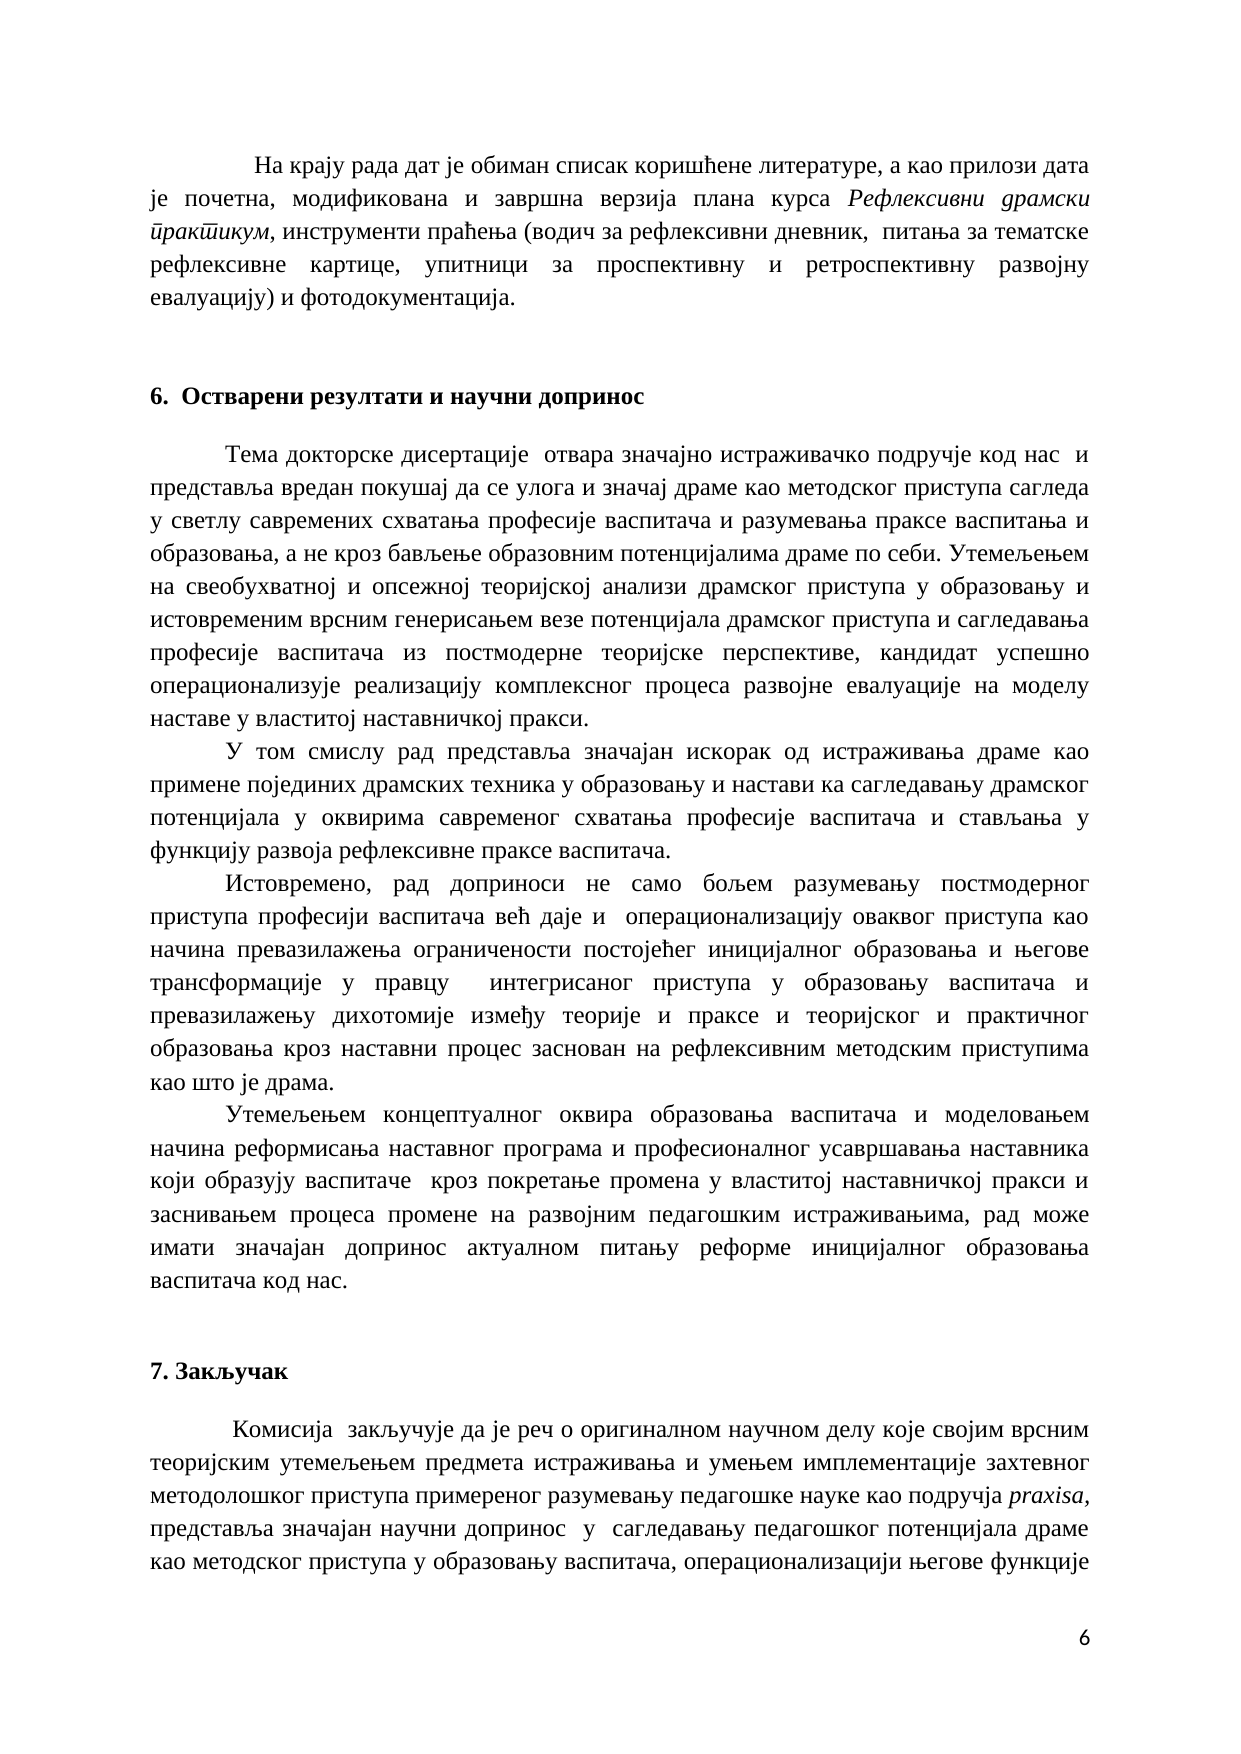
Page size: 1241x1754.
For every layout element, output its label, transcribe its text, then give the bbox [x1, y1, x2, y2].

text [150, 1414, 1090, 1574]
text 6. Остварени резултати и научни допринос [150, 381, 1090, 410]
text На крају рада дат је обиман списак коришћене литературе, а као прилози дата је почетна, модификована и завршна верзија плана курса Рефлексивни драмски практикум, инструменти праћења (водич за рефлексивни дневник, питања за тематске рефлексивне картице, упитници за проспективну и ретроспективну развојну евалуацију) и фотодокументација. [150, 150, 1090, 311]
text Истовремено, рад доприноси не само бољем разумевању постмодерног приступа професији васпитача већ даје и операционализацију оваквог приступа као начина превазилажења ограничености постојећег иницијалног образовања и његове трансформације у правцу интегрисаног приступа у образовању васпитача и превазилажењу дихотомије између теорије и праксе и теоријског и практичног образовања кроз наставни процес заснован на рефлексивним методским приступима као што је драма. [150, 868, 1090, 1095]
text У том смислу рад представља значајан искорак од истраживања драме као примене појединих драмских техника у образовању и настави ка сагледавању драмског потенцијала у оквирима савременог схватања професије васпитача и стављања у функцију развоја рефлексивне праксе васпитача. [150, 736, 1090, 864]
text 7. Закључак [150, 1356, 1090, 1384]
text Тема докторске дисертације отвара значајно истраживачко подручје код нас и представља вредан покушај да се улога и значај драме као методског приступа сагледа у светлу савремених схватања професије васпитача и разумевања праксе васпитања и образовања, а не кроз бављење образовним потенцијалима драме по себи. Утемељењем на свеобухватној и опсежној теоријској анализи драмског приступа у образовању и истовременим врсним генерисањем везе потенцијала драмског приступа и сагледавања професије васпитача из постмодерне теоријске перспективе, кандидат успешно операционализује реализацију комплексног процеса развојне евалуације на моделу наставе у властитој наставничкој пракси. [150, 439, 1090, 732]
text Утемељењем концептуалног оквира образовања васпитача и моделовањем начина реформисања наставног програма и професионалног усавршавања наставника који образују васпитаче кроз покретање промена у властитој наставничкој пракси и заснивањем процеса промене на развојним педагошким истраживањима, рад може имати значајан допринос актуалном питању реформе иницијалног образовања васпитача код нас. [150, 1099, 1090, 1293]
